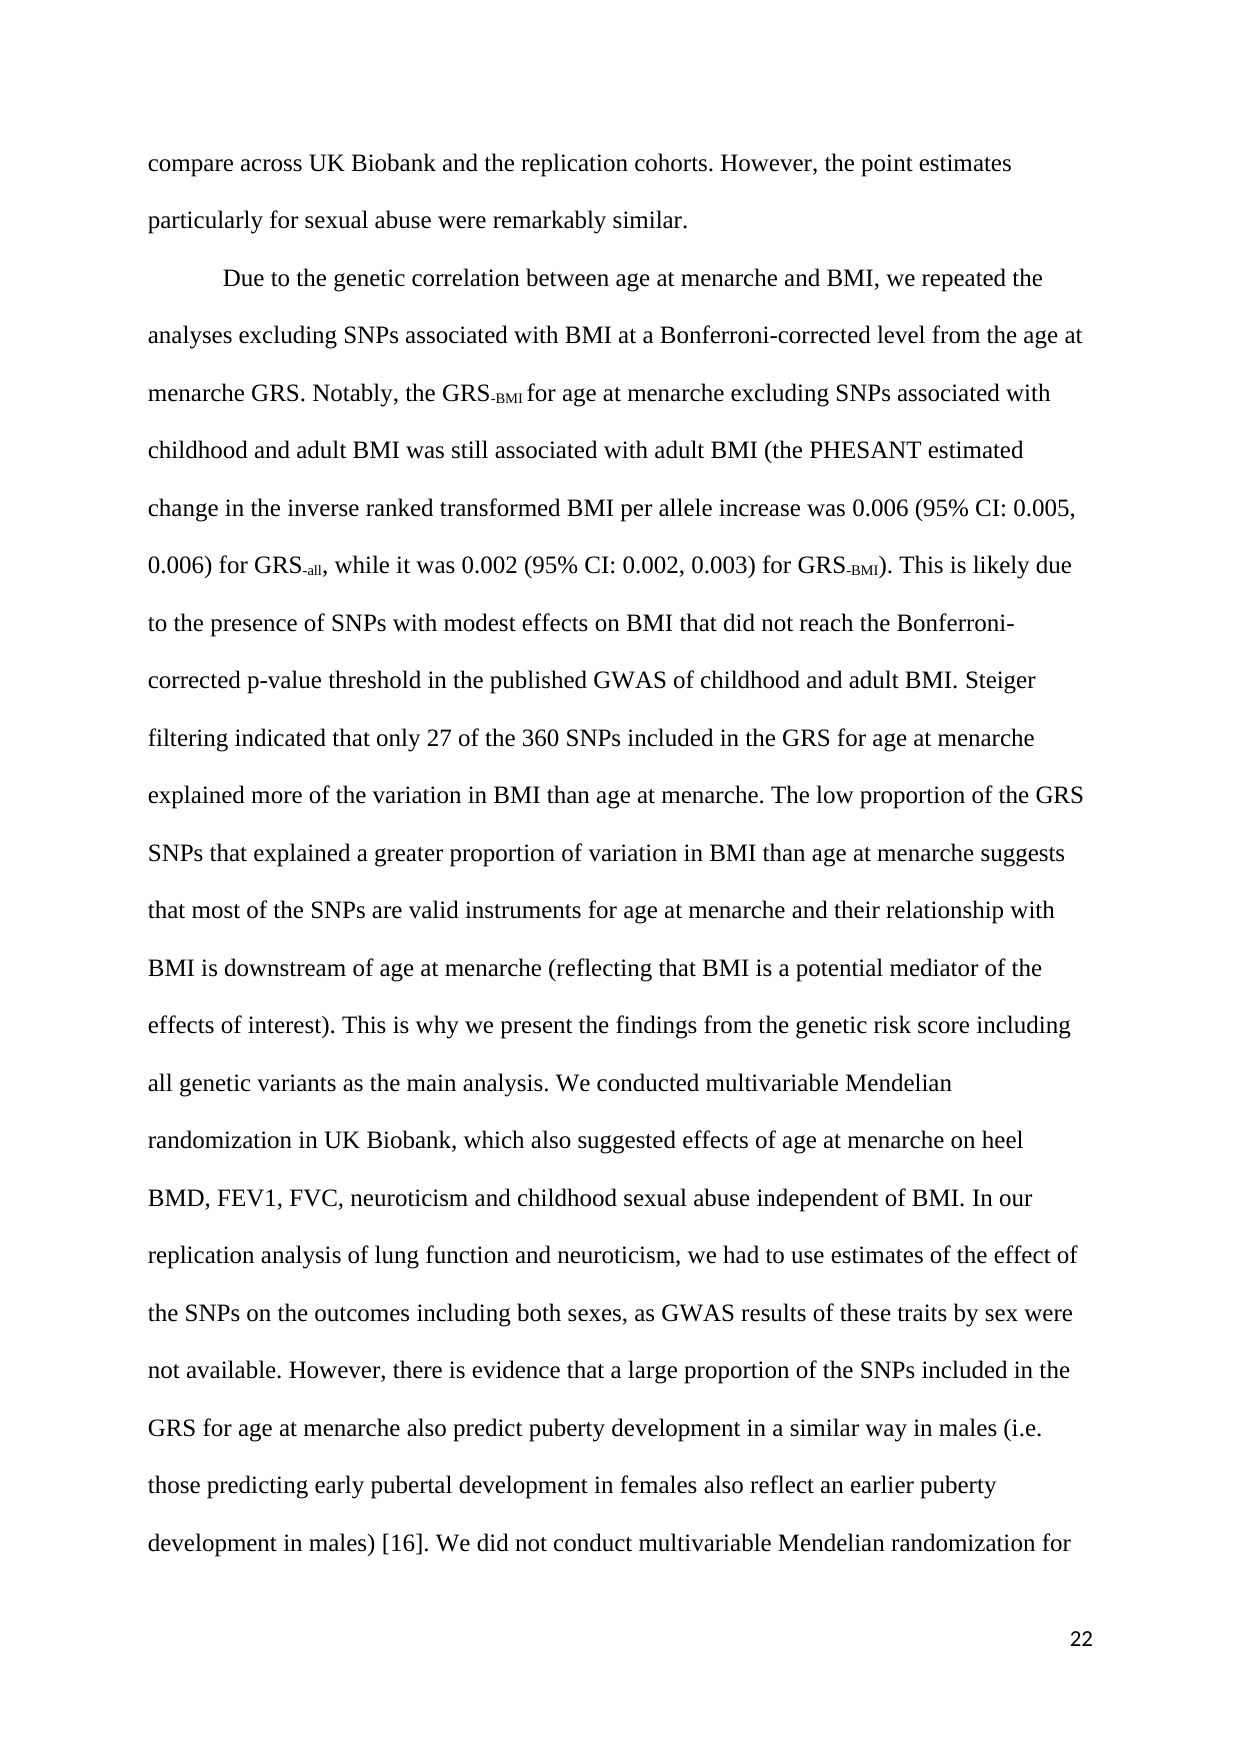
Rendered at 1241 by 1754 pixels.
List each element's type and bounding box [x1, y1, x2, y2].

text [148, 263, 1093, 1556]
text [148, 148, 1093, 234]
